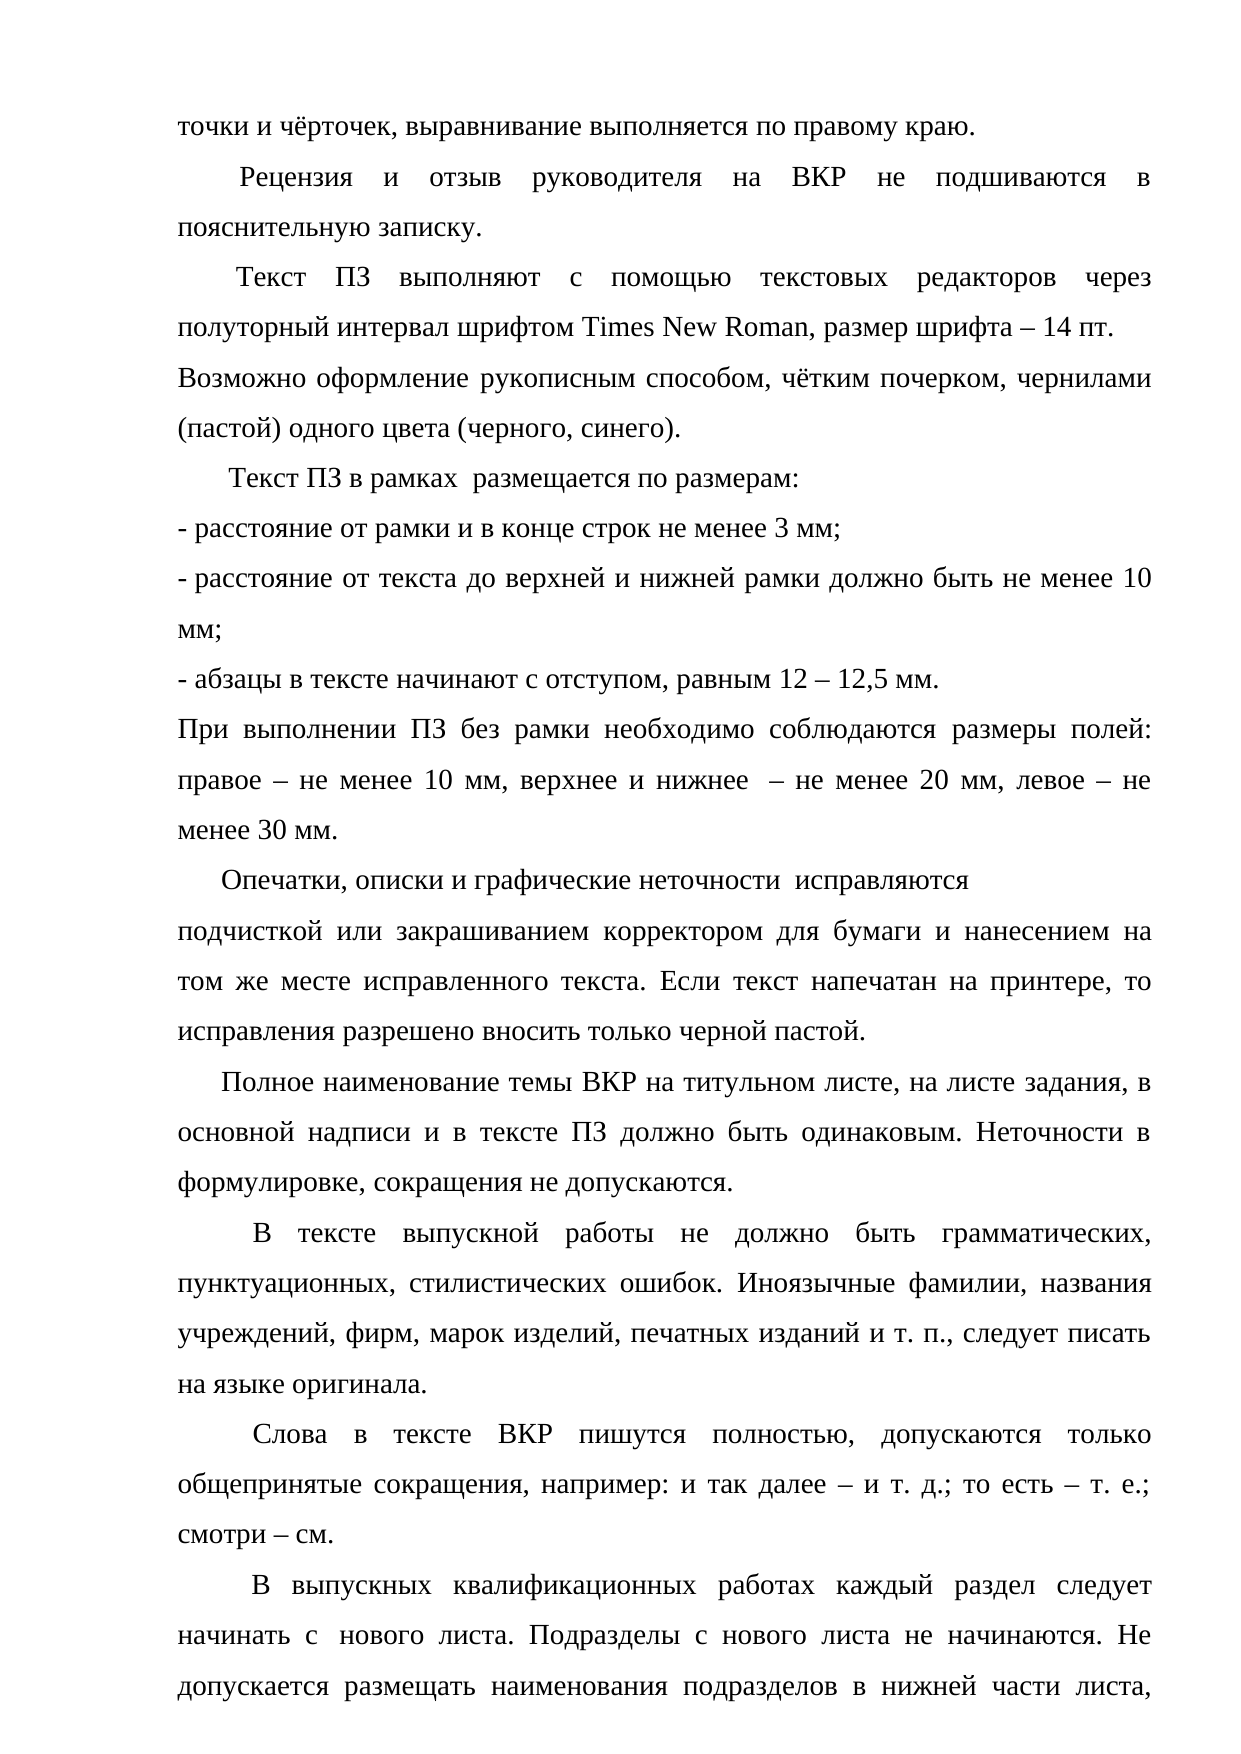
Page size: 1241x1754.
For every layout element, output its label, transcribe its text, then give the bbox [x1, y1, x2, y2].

list расстояние от текста до верхней и нижней рамки должно быть не менее 10 мм; [177, 561, 1152, 645]
text Рецензия и отзыв руководителя на ВКР не подшиваются в пояснительную записку. [177, 159, 1152, 242]
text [177, 108, 1152, 142]
list абзацы в тексте начинают с отступом, равным 12 – 12,5 мм. [177, 662, 1152, 695]
text Возможно оформление рукописным способом, чётким почерком, чернилами (пастой) одного цвета (черного, синего). [177, 360, 1152, 444]
text Текст ПЗ в рамках размещается по размерам: [228, 461, 1152, 494]
text подчисткой или закрашиванием корректором для бумаги и нанесением на том же месте исправленного текста. Если текст напечатан на принтере, то исправления разрешено вносить только черной пастой. [177, 913, 1152, 1047]
text Опечатки, описки и графические неточности исправляются [221, 862, 1152, 896]
text При выполнении ПЗ без рамки необходимо соблюдаются размеры полей: правое – не менее 10 мм, верхнее и нижнее – не менее 20 мм, левое – не менее 30 мм. [177, 712, 1152, 846]
text Полное наименование темы ВКР на титульном листе, на листе задания, в основной надписи и в тексте ПЗ должно быть одинаковым. Неточности в формулировке, сокращения не допускаются. [177, 1064, 1152, 1198]
text Слова в тексте ВКР пишутся полностью, допускаются только общепринятые сокращения, например: и так далее – и т. д.; то есть – т. е.; смотри – см. [177, 1416, 1152, 1550]
text Текст ПЗ выполняют с помощью текстовых редакторов через полуторный интервал шрифтом Times New Roman, размер шрифта – 14 пт. [177, 259, 1152, 343]
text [177, 1567, 1152, 1701]
list расстояние от рамки и в конце строк не менее 3 мм; [177, 510, 1152, 544]
text В тексте выпускной работы не должно быть грамматических, пунктуационных, стилистических ошибок. Иноязычные фамилии, названия учреждений, фирм, марок изделий, печатных изданий и т. п., следует писать на языке оригинала. [177, 1215, 1152, 1399]
